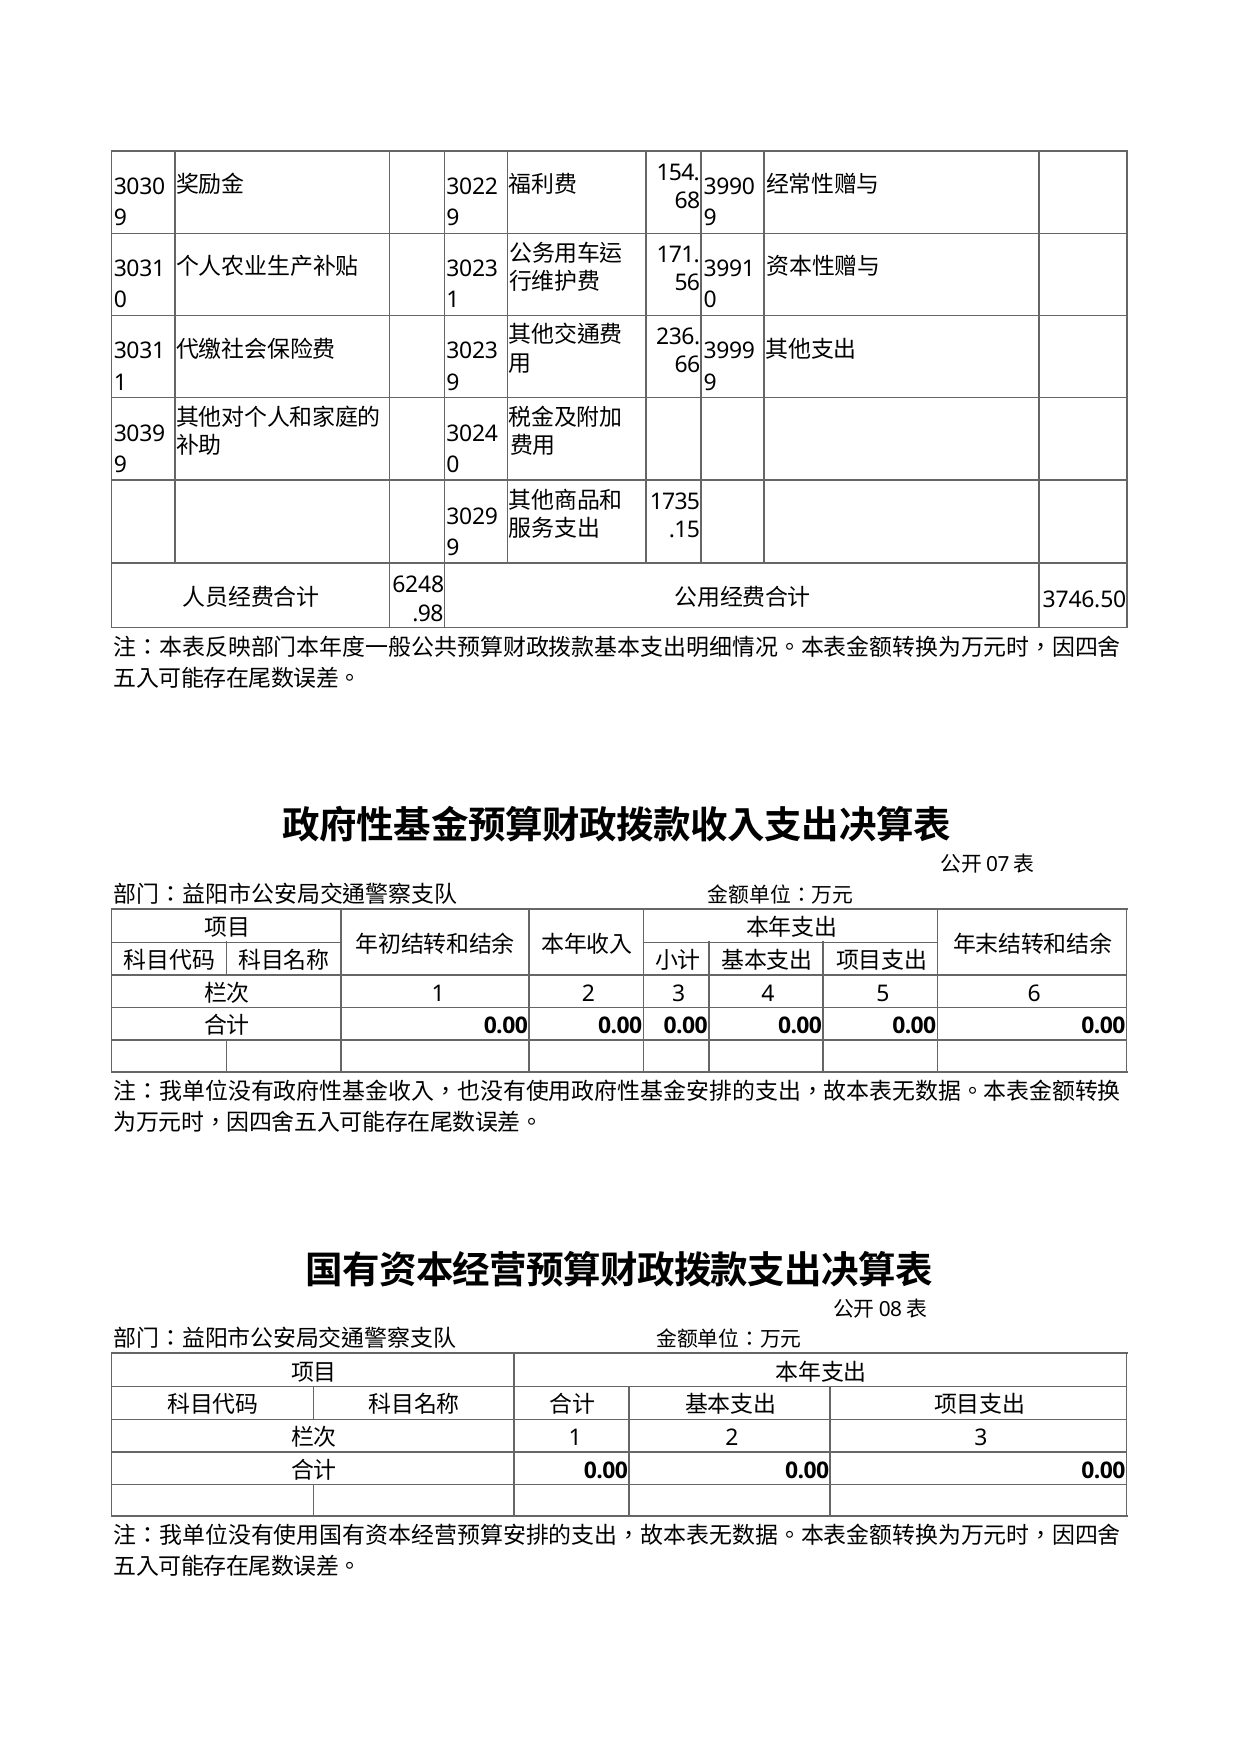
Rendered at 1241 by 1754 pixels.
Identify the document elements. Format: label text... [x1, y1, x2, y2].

table_cell [710, 1041, 822, 1071]
table_cell [112, 1485, 313, 1515]
table_cell 小计 [644, 943, 708, 974]
table_cell 3746.50 [1040, 564, 1126, 627]
table_cell [702, 398, 763, 479]
table_cell [515, 1485, 628, 1515]
table_cell 0.00 [630, 1453, 829, 1483]
table_cell 0.00 [831, 1453, 1126, 1483]
table_cell 171. 56 [647, 234, 700, 314]
text 公开07表 [940, 851, 1128, 877]
table_cell 0.00 [824, 1008, 937, 1039]
table_cell 30240 [445, 398, 507, 479]
table_cell 科目代码 [112, 943, 226, 974]
table_header [1040, 152, 1126, 233]
table_header 本年收入 [530, 910, 643, 974]
table_cell [112, 1041, 226, 1071]
table_cell 0.00 [938, 1008, 1126, 1039]
table_cell 公务用车运行维护费 [508, 234, 645, 314]
table_cell [1040, 481, 1126, 562]
table_cell 30239 [445, 316, 507, 397]
table_cell 30399 [112, 398, 174, 479]
text 部门：益阳市公安局交通警察支队 金额单位：万元 [113, 1325, 1128, 1352]
text 国有资本经营预算财政拨款支出决算表 [305, 1246, 1128, 1292]
table_cell 3 [644, 976, 708, 1007]
table_header 本年支出 [644, 910, 937, 941]
table_header 39909 [702, 152, 763, 233]
table_cell [647, 398, 700, 479]
table_cell 合计 [515, 1387, 628, 1418]
table_cell 6 [938, 976, 1126, 1007]
table_cell 39910 [702, 234, 763, 314]
table_cell [390, 234, 444, 314]
table_cell 税金及附加费用 [508, 398, 645, 479]
table_header 本年支出 [515, 1354, 1126, 1386]
table_cell 30231 [445, 234, 507, 314]
table_cell 0.00 [515, 1453, 628, 1483]
table_cell 栏次 [112, 1420, 513, 1451]
table_cell [702, 481, 763, 562]
table_cell 236. 66 [647, 316, 700, 397]
table_cell 基本支出 [710, 943, 822, 974]
table_cell [342, 1041, 528, 1071]
table_cell [390, 398, 444, 479]
text 公开08表 [833, 1295, 1128, 1321]
table_header 年末结转和结余 [938, 910, 1126, 974]
table_cell 科目代码 [112, 1387, 313, 1418]
table_header 年初结转和结余 [342, 910, 528, 974]
table_cell 6248 .98 [390, 564, 444, 627]
table_header 奖励金 [176, 152, 389, 233]
table_cell 其他支出 [765, 316, 1038, 397]
table_cell 其他交通费用 [508, 316, 645, 397]
table_cell [938, 1041, 1126, 1071]
table_cell 其他商品和服务支出 [508, 481, 645, 562]
table_cell 30310 [112, 234, 174, 314]
table_cell 0.00 [644, 1008, 708, 1039]
table_cell [630, 1485, 829, 1515]
table_cell [176, 481, 389, 562]
text 注：我单位没有政府性基金收入，也没有使用政府性基金安排的支出，故本表无数据。本表金额转换为万元时，因四舍五入可能存在尾数误差。 [113, 1074, 1121, 1137]
table_cell 公用经费合计 [445, 564, 1038, 627]
table_cell 科目名称 [227, 943, 340, 974]
table_cell 代缴社会保险费 [176, 316, 389, 397]
table_cell [1040, 234, 1126, 314]
table_cell 人员经费合计 [112, 564, 389, 627]
text 部门：益阳市公安局交通警察支队 金额单位：万元 [113, 881, 1128, 908]
table_cell 项目支出 [824, 943, 937, 974]
table_cell 其他对个人和家庭的补助 [176, 398, 389, 479]
table_cell 1 [515, 1420, 628, 1451]
table_cell 2 [630, 1420, 829, 1451]
table_cell 资本性赠与 [765, 234, 1038, 314]
table_cell [824, 1041, 937, 1071]
table_cell 2 [530, 976, 643, 1007]
text 注：本表反映部门本年度一般公共预算财政拨款基本支出明细情况。本表金额转换为万元时，因四舍五入可能存在尾数误差。 [113, 630, 1121, 693]
table_cell [831, 1485, 1126, 1515]
table_cell 5 [824, 976, 937, 1007]
table_cell 0.00 [710, 1008, 822, 1039]
table_cell 30311 [112, 316, 174, 397]
table_header [390, 152, 444, 233]
table_cell 合计 [112, 1008, 340, 1039]
table_cell [765, 398, 1038, 479]
table_cell 4 [710, 976, 822, 1007]
table_cell [314, 1485, 513, 1515]
table_cell [390, 316, 444, 397]
table_cell 基本支出 [630, 1387, 829, 1418]
table_header 福利费 [508, 152, 645, 233]
table_cell [765, 481, 1038, 562]
table_cell 1735 .15 [647, 481, 700, 562]
text 政府性基金预算财政拨款收入支出决算表 [282, 802, 1128, 848]
table_cell [390, 481, 444, 562]
table_cell [112, 481, 174, 562]
table_cell 合计 [112, 1453, 513, 1483]
table_header 30229 [445, 152, 507, 233]
table_cell 1 [342, 976, 528, 1007]
table_header 经常性赠与 [765, 152, 1038, 233]
table_cell 39999 [702, 316, 763, 397]
table_header 30309 [112, 152, 174, 233]
table_cell 0.00 [342, 1008, 528, 1039]
table_cell 科目名称 [314, 1387, 513, 1418]
table_cell 0.00 [530, 1008, 643, 1039]
table_cell [530, 1041, 643, 1071]
table_cell [644, 1041, 708, 1071]
table_cell 30299 [445, 481, 507, 562]
text 注：我单位没有使用国有资本经营预算安排的支出，故本表无数据。本表金额转换为万元时，因四舍五入可能存在尾数误差。 [113, 1519, 1121, 1581]
table_header 项目 [112, 910, 340, 941]
table_cell [1040, 316, 1126, 397]
table_cell 栏次 [112, 976, 340, 1007]
table_cell 3 [831, 1420, 1126, 1451]
table_cell 个人农业生产补贴 [176, 234, 389, 314]
table_cell [227, 1041, 340, 1071]
table_cell [1040, 398, 1126, 479]
table_header 154. 68 [647, 152, 700, 233]
table_header 项目 [112, 1354, 513, 1386]
table_cell 项目支出 [831, 1387, 1126, 1418]
